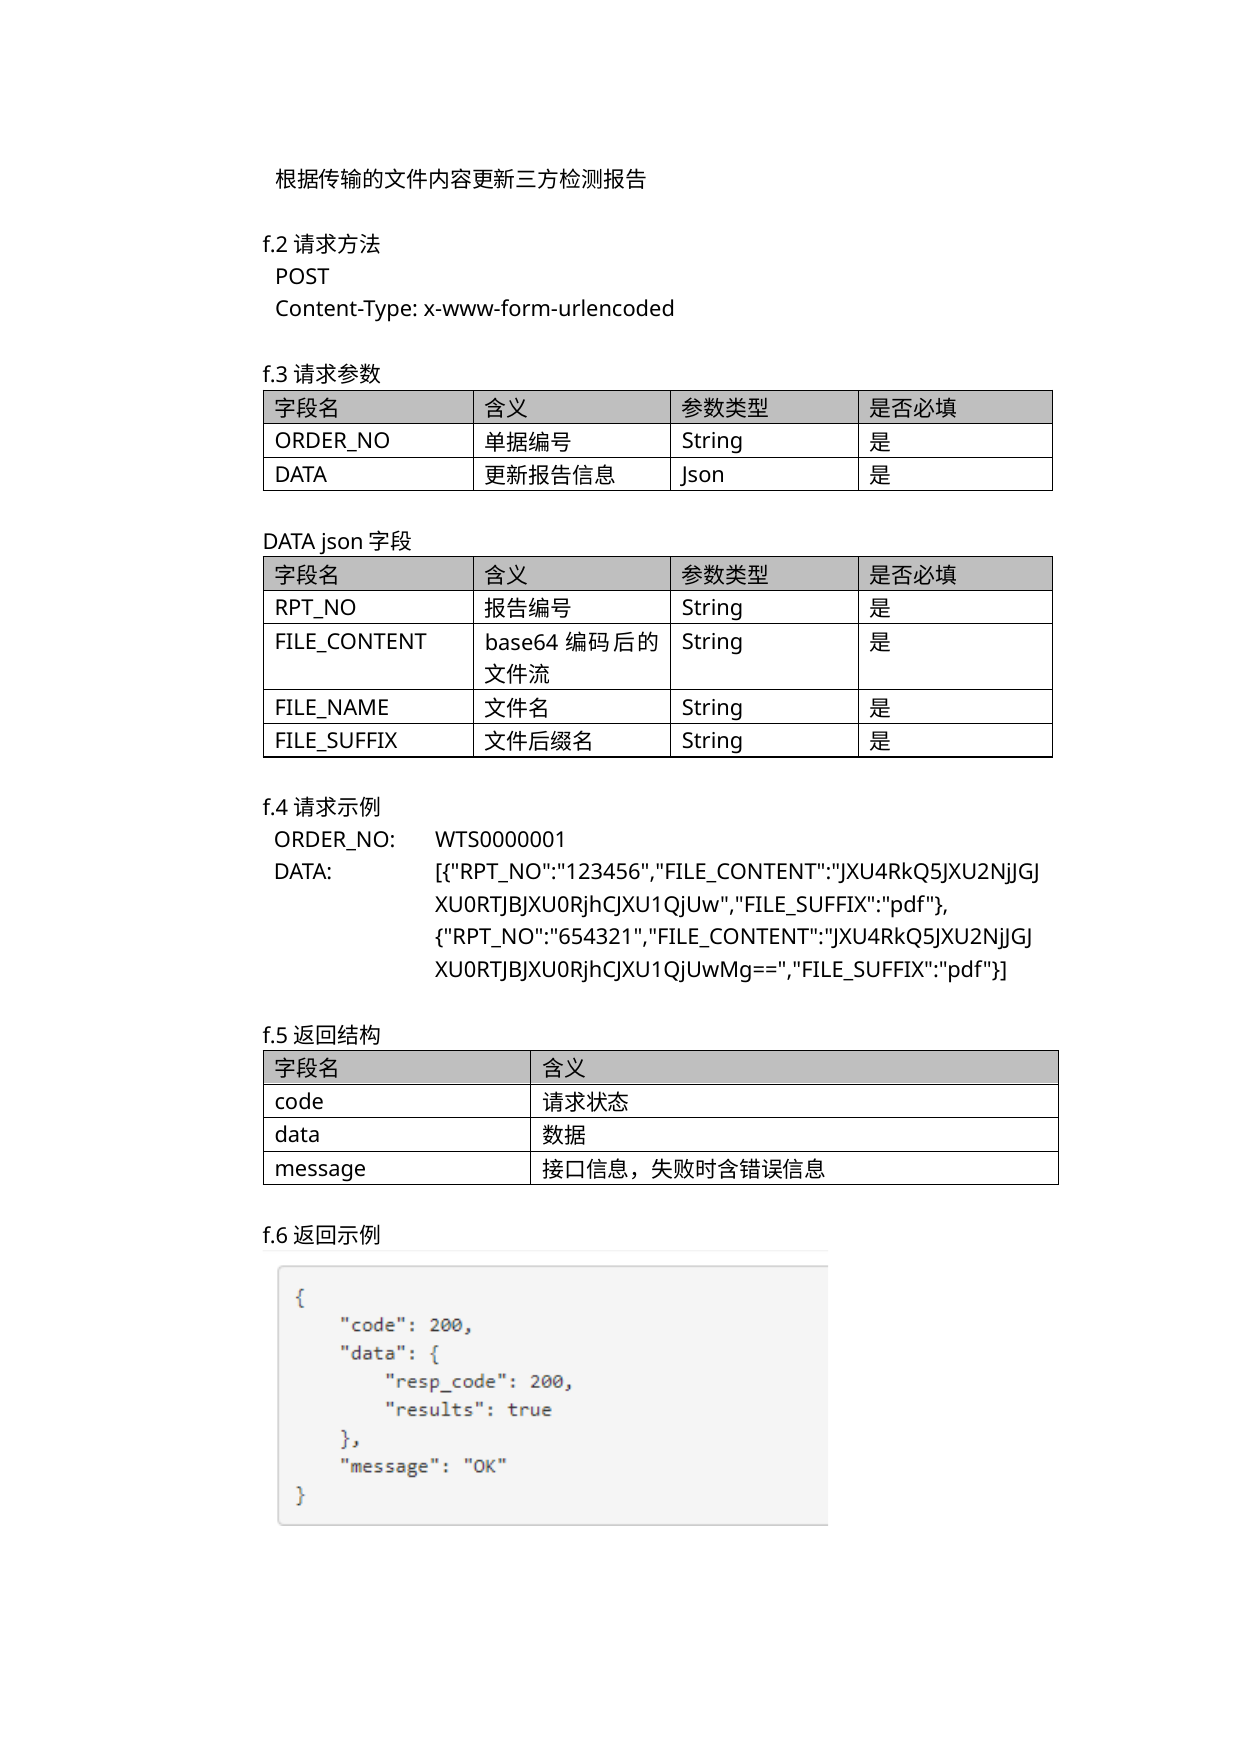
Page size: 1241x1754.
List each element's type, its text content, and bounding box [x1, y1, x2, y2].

table_cell 单据编号 [474, 424, 670, 457]
table_cell 是 [859, 624, 1052, 689]
list Content-Type: x-www-form-urlencoded [262, 292, 1053, 324]
table_cell 数据 [531, 1118, 1058, 1151]
table_cell ORDER_NO [264, 424, 473, 457]
table_cell 是 [859, 424, 1052, 457]
list f.2 请求方法 [262, 227, 1053, 259]
table_cell Json [671, 458, 858, 490]
table_cell String [671, 690, 858, 723]
table_cell DATA [264, 458, 473, 490]
table_header 含义 [474, 391, 670, 423]
list f.5 返回结构 [262, 1017, 1053, 1050]
table_cell 是 [859, 458, 1052, 490]
table_cell String [671, 724, 858, 756]
table_cell base64编码后的文件流 [474, 624, 670, 689]
table_cell String [671, 591, 858, 623]
table_header 字段名 [264, 391, 473, 423]
picture [262, 1250, 829, 1526]
table_cell 接口信息，失败时含错误信息 [531, 1152, 1058, 1184]
table_cell 是 [859, 690, 1052, 723]
list DATA json字段 [262, 524, 1053, 556]
table_cell 报告编号 [474, 591, 670, 623]
table_cell 文件后缀名 [474, 724, 670, 756]
table_cell DATA: [263, 855, 424, 985]
table_cell FILE_SUFFIX [264, 724, 473, 756]
list f.6 返回示例 [262, 1218, 1053, 1250]
table_cell message [264, 1152, 530, 1184]
table_cell 文件名 [474, 690, 670, 723]
table_header 含义 [474, 557, 670, 590]
table_cell FILE_NAME [264, 690, 473, 723]
table_cell String [671, 424, 858, 457]
table_header 含义 [531, 1051, 1058, 1083]
table_header 参数类型 [671, 557, 858, 590]
table_cell data [264, 1118, 530, 1151]
table_header 字段名 [264, 557, 473, 590]
table_cell [{"RPT_NO":"123456","FILE_CONTENT":"JXU4RkQ5JXU2NjJGJXU0RTJBJXU0RjhCJXU1QjUw","FILE_SUFFIX":"pdf"},{"RPT_NO":"654321","FILE_CONTENT":"JXU4RkQ5JXU2NjJGJXU0RTJBJXU0RjhCJXU1QjUwMg==","FILE_SUFFIX":"pdf"}] [424, 855, 1053, 985]
table_header 是否必填 [859, 557, 1052, 590]
table_header 是否必填 [859, 391, 1052, 423]
table_header ORDER_NO: [263, 823, 424, 855]
table_cell 更新报告信息 [474, 458, 670, 490]
list f.3 请求参数 [262, 357, 1053, 389]
table_header 参数类型 [671, 391, 858, 423]
list POST [262, 259, 1053, 292]
list 根据传输的文件内容更新三方检测报告 [262, 162, 1053, 194]
table_cell String [671, 624, 858, 689]
table_header 字段名 [264, 1051, 530, 1083]
table_cell code [264, 1085, 530, 1117]
table_header WTS0000001 [424, 823, 1053, 855]
table_cell 是 [859, 724, 1052, 756]
table_cell 是 [859, 591, 1052, 623]
table_cell 请求状态 [531, 1085, 1058, 1117]
list f.4 请求示例 [262, 790, 1053, 822]
table_cell FILE_CONTENT [264, 624, 473, 689]
table_cell RPT_NO [264, 591, 473, 623]
